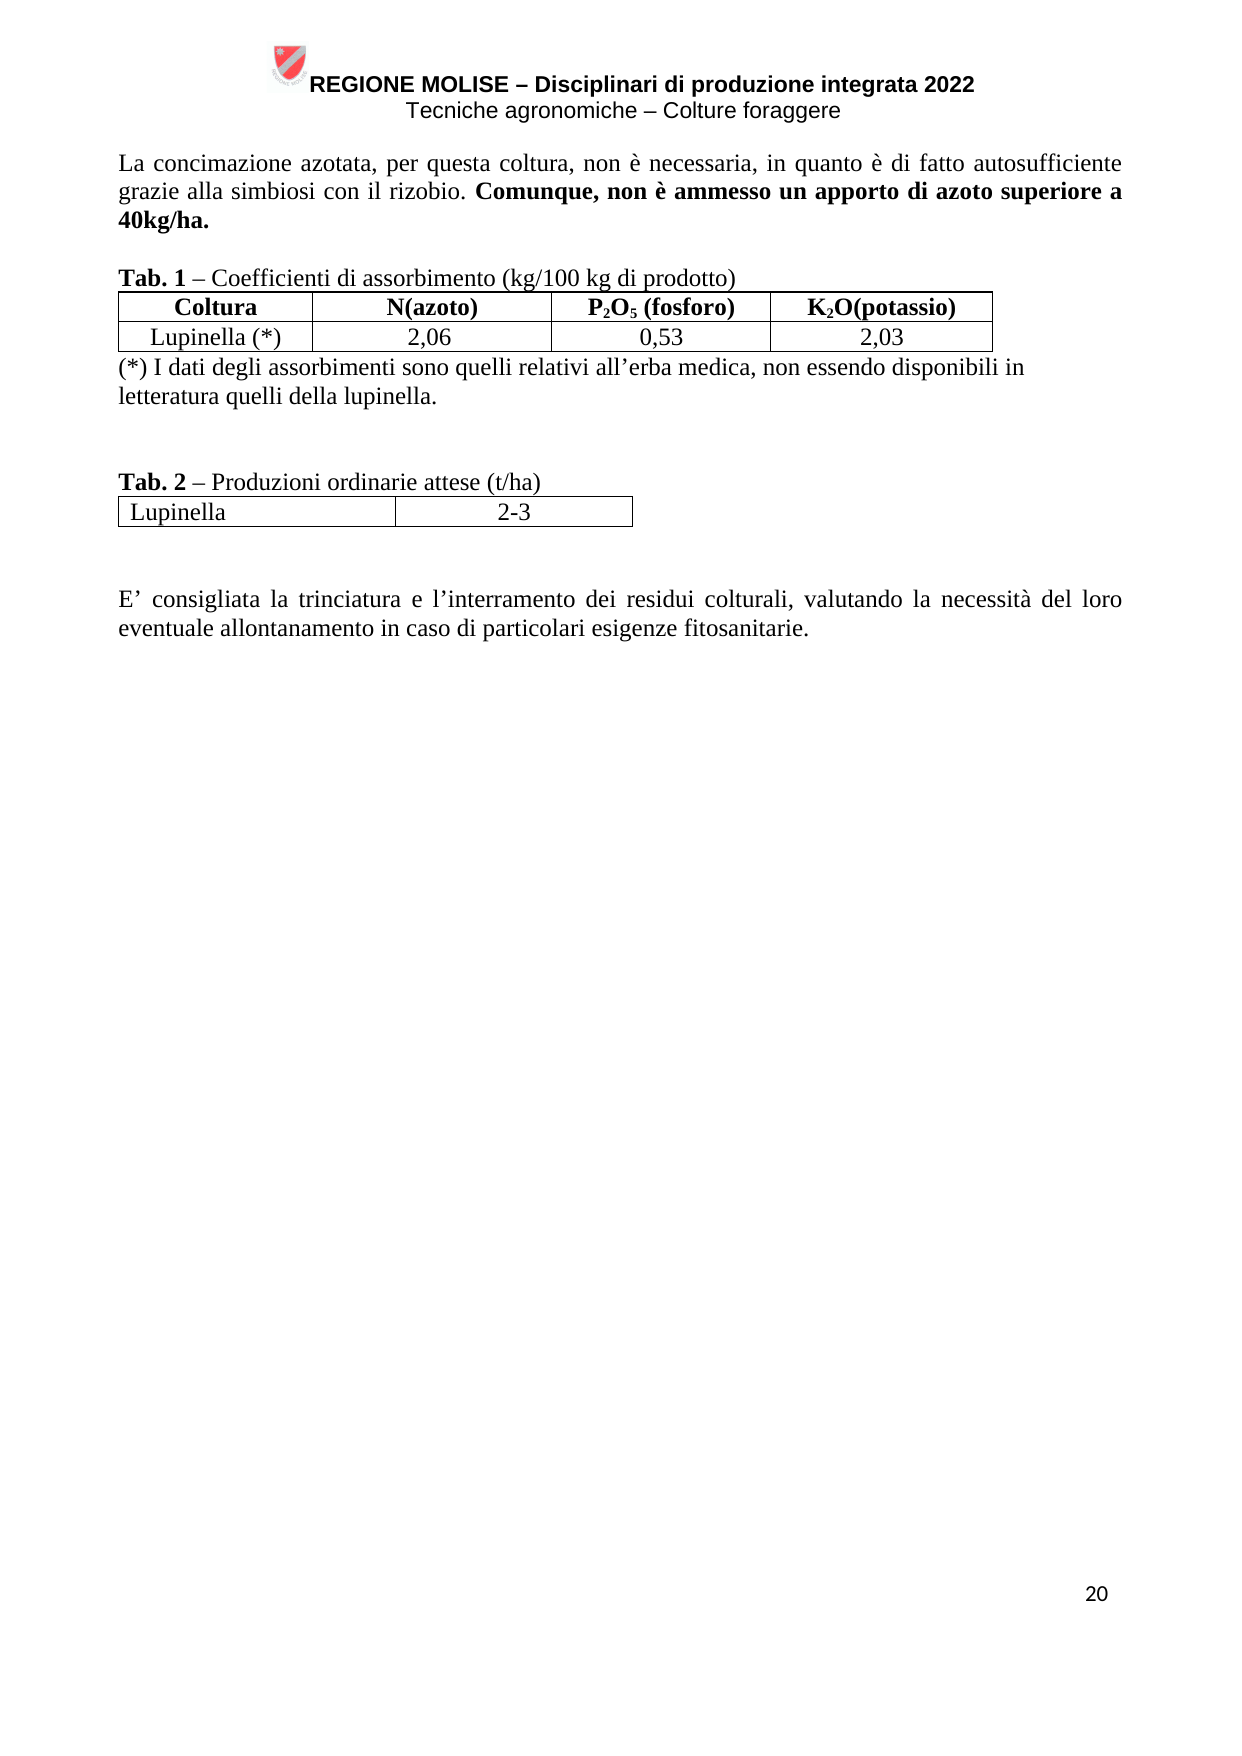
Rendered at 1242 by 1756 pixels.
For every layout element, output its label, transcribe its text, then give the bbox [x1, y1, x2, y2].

text E’ consigliata la trinciatura e l’interramento dei residui colturali, valutando la necessità del loro eventuale allontanamento in caso di particolari esigenze fitosanitarie. [118, 584, 1123, 642]
table_header 2-3 [396, 497, 632, 526]
text (*) I dati degli assorbimenti sono quelli relativi all’erba medica, non essendo disponibili in letteratura quelli della lupinella. [118, 352, 1123, 409]
table_header Lupinella [119, 497, 395, 526]
text Tab. 2 – Produzioni ordinarie attese (t/ha) [118, 467, 1123, 496]
text Tab. 1 – Coefficienti di assorbimento (kg/100 kg di prodotto) [118, 263, 1123, 291]
table_header P2O5 (fosforo) [552, 293, 770, 321]
table_cell 2,03 [771, 322, 992, 351]
table_cell 0,53 [552, 322, 770, 351]
table_cell Lupinella (*) [119, 322, 312, 351]
table_header Coltura [119, 293, 312, 321]
table_header K2O(potassio) [771, 293, 992, 321]
text La concimazione azotata, per questa coltura, non è necessaria, in quanto è di fatto autosufficiente grazie alla simbiosi con il rizobio. Comunque, non è ammesso un apporto di azoto superiore a 40kg/ha. [118, 148, 1123, 234]
table_cell [313, 322, 551, 351]
table_header N(azoto) [313, 293, 551, 321]
